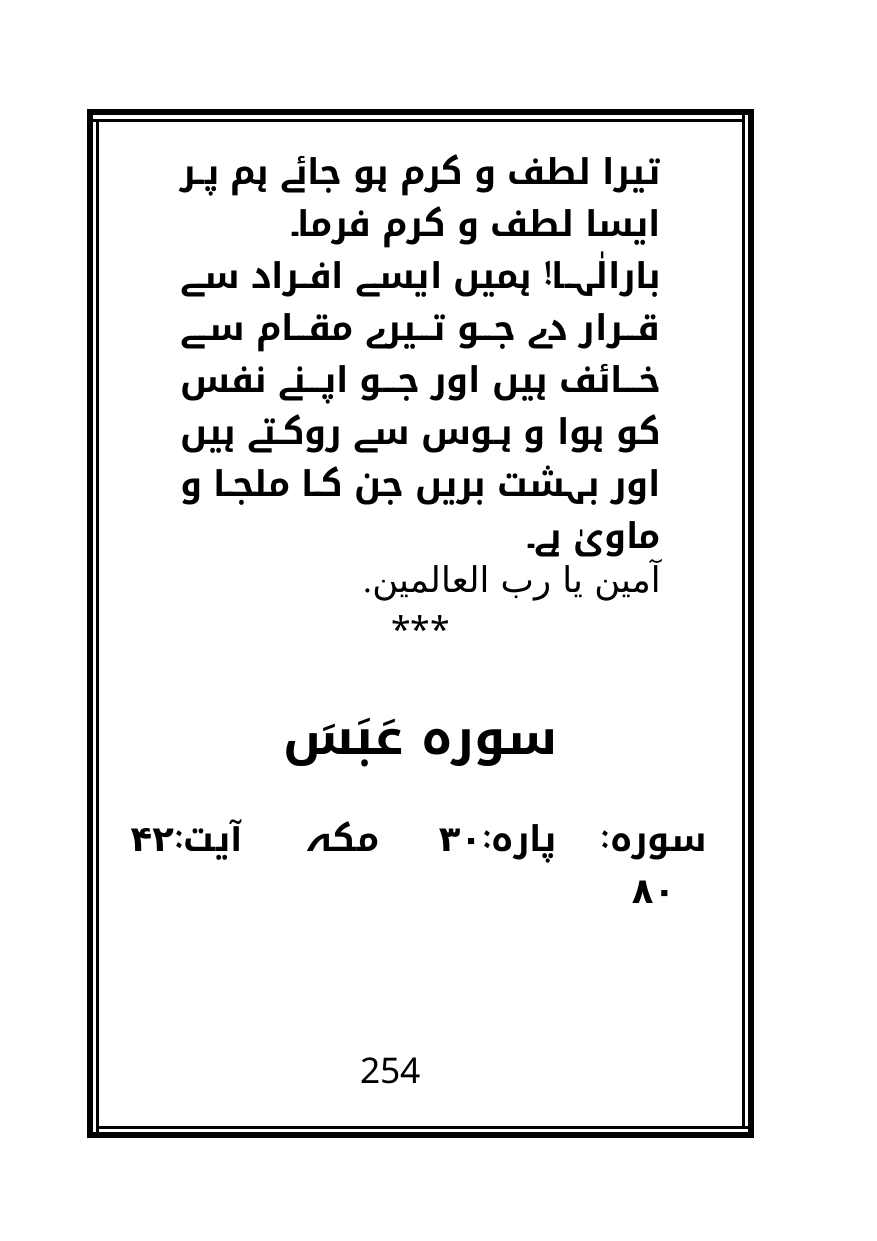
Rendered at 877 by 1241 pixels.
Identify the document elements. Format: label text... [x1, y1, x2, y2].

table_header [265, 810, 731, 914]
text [180, 142, 661, 247]
text بارالٰہا! ہمیں ایسے افراد سے قرار دے جو تیرے مقام سے خائف ہیں اور جو اپنے نفس کو ہوا و ہوس سے روکتے ہیں اور بہشت بریں جن کا ملجا و ماویٰ ہے۔ [180, 247, 661, 559]
text ٭٭٭ [120, 601, 721, 653]
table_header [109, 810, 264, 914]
subtitle سورہ عَبَسَ [120, 690, 721, 785]
text آمین یا رب العالمین. [120, 559, 721, 601]
